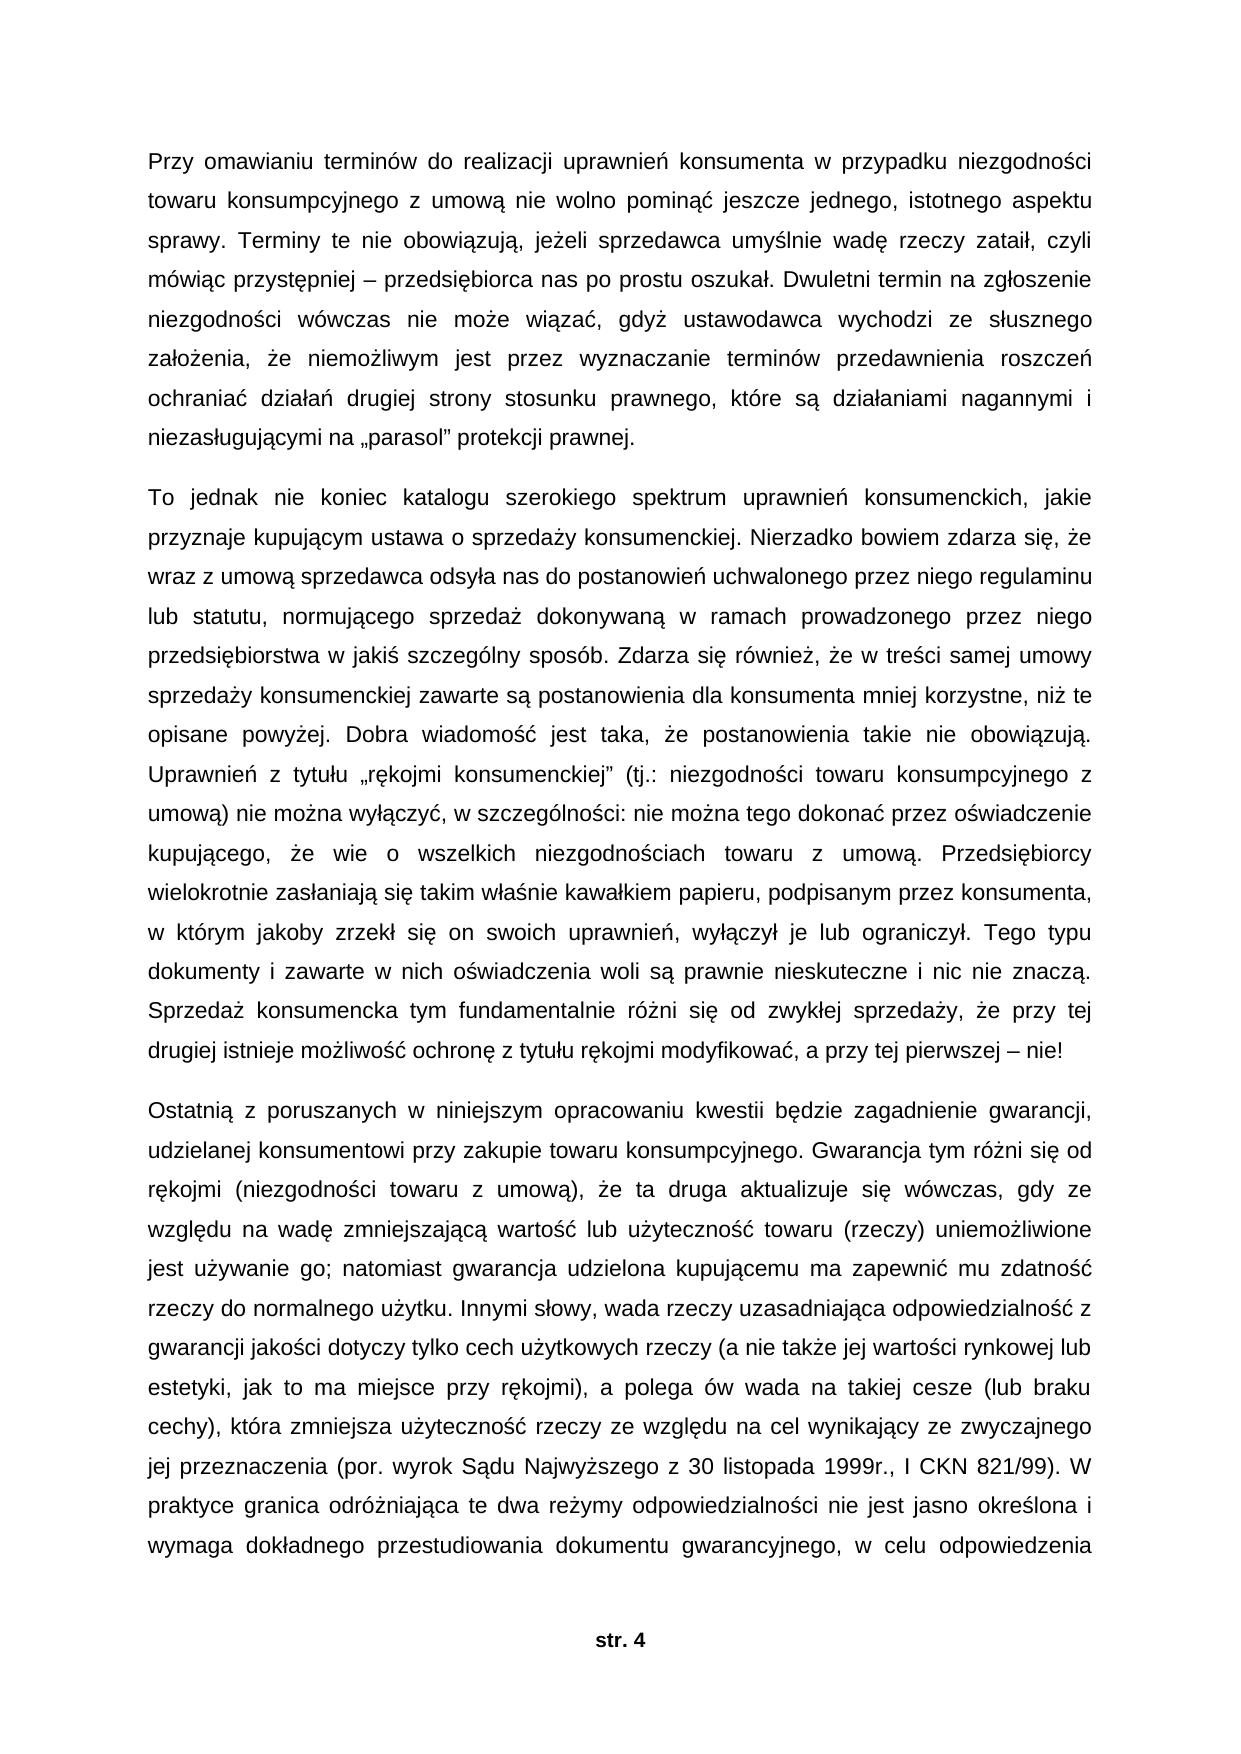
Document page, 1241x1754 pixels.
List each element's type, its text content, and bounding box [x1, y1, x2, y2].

text To jednak nie koniec katalogu szerokiego spektrum uprawnień konsumenckich, jakie przyznaje kupującym ustawa o sprzedaży konsumenckiej. Nierzadko bowiem zdarza się, że wraz z umową sprzedawca odsyła nas do postanowień uchwalonego przez niego regulaminu lub statutu, normującego sprzedaż dokonywaną w ramach prowadzonego przez niego przedsiębiorstwa w jakiś szczególny sposób. Zdarza się również, że w treści samej umowy sprzedaży konsumenckiej zawarte są postanowienia dla konsumenta mniej korzystne, niż te opisane powyżej. Dobra wiadomość jest taka, że postanowienia takie nie obowiązują. Uprawnień z tytułu „rękojmi konsumenckiej” (tj.: niezgodności towaru konsumpcyjnego z umową) nie można wyłączyć, w szczególności: nie można tego dokonać przez oświadczenie kupującego, że wie o wszelkich niezgodnościach towaru z umową. Przedsiębiorcy wielokrotnie zasłaniają się takim właśnie kawałkiem papieru, podpisanym przez konsumenta, w którym jakoby zrzekł się on swoich uprawnień, wyłączył je lub ograniczył. Tego typu dokumenty i zawarte w nich oświadczenia woli są prawnie nieskuteczne i nic nie znaczą. Sprzedaż konsumencka tym fundamentalnie różni się od zwykłej sprzedaży, że przy tej drugiej istnieje możliwość ochronę z tytułu rękojmi modyfikować, a przy tej pierwszej – nie! [148, 484, 1093, 1063]
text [148, 1097, 1093, 1558]
text Przy omawianiu terminów do realizacji uprawnień konsumenta w przypadku niezgodności towaru konsumpcyjnego z umową nie wolno pominąć jeszcze jednego, istotnego aspektu sprawy. Terminy te nie obowiązują, jeżeli sprzedawca umyślnie wadę rzeczy zataił, czyli mówiąc przystępniej – przedsiębiorca nas po prostu oszukał. Dwuletni termin na zgłoszenie niezgodności wówczas nie może wiązać, gdyż ustawodawca wychodzi ze słusznego założenia, że niemożliwym jest przez wyznaczanie terminów przedawnienia roszczeń ochraniać działań drugiej strony stosunku prawnego, które są działaniami nagannymi i niezasługującymi na „parasol” protekcji prawnej. [148, 148, 1093, 450]
